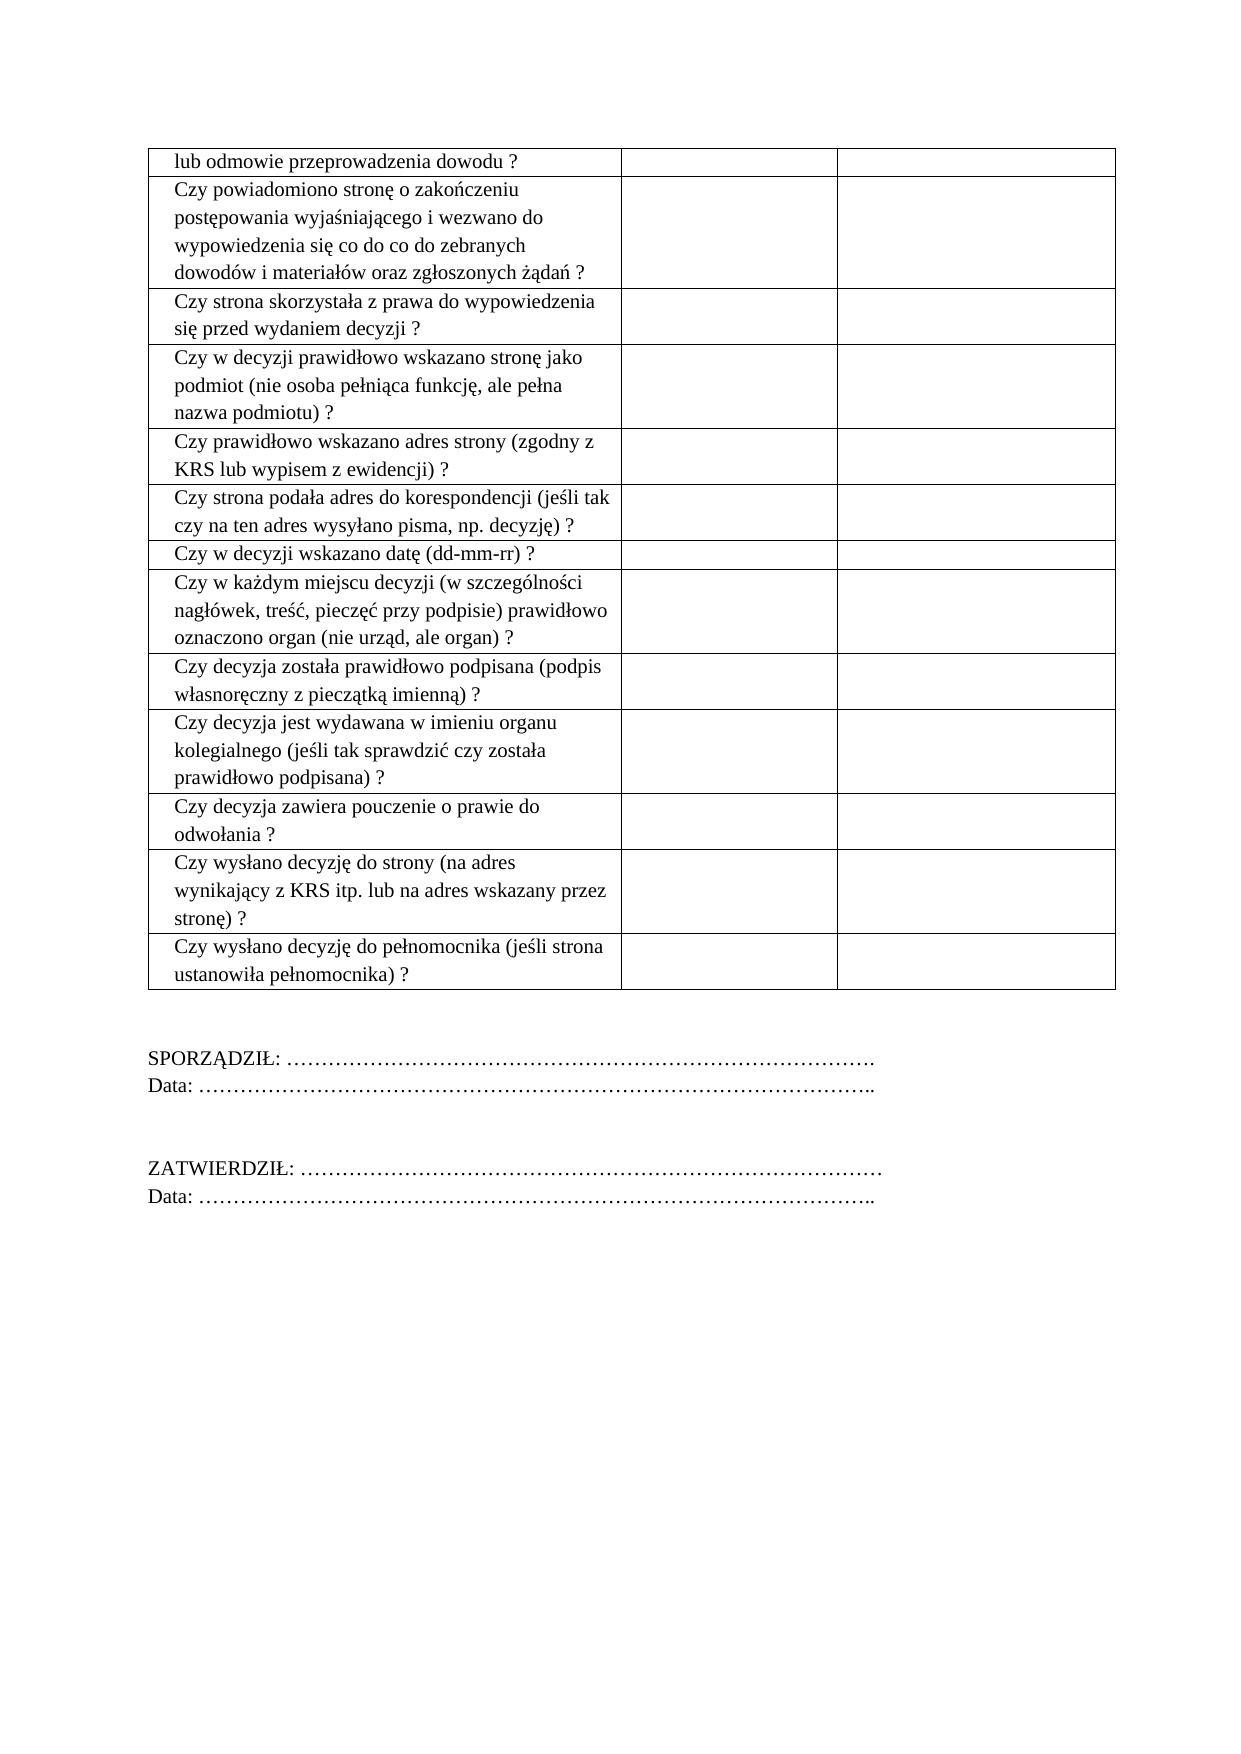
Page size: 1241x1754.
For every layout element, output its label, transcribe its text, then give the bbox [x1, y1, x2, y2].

table_cell Czy prawidłowo wskazano adres strony (zgodny z KRS lub wypisem z ewidencji) ? [149, 429, 621, 484]
table_cell [838, 850, 1115, 933]
table_cell [838, 570, 1115, 653]
table_cell [838, 710, 1115, 793]
table_cell Czy w decyzji prawidłowo wskazano stronę jako podmiot (nie osoba pełniąca funkcję, ale pełna nazwa podmiotu) ? [149, 345, 621, 428]
table_cell [622, 710, 837, 793]
table_cell Czy wysłano decyzję do pełnomocnika (jeśli strona ustanowiła pełnomocnika) ? [149, 934, 621, 989]
table_cell [622, 485, 837, 540]
table_cell [838, 541, 1115, 569]
text ZATWIERDZIŁ: ………………………………………………………………………… [148, 1156, 1093, 1180]
table_cell Czy powiadomiono stronę o zakończeniu postępowania wyjaśniającego i wezwano do wypowiedzenia się co do co do zebranych dowodów i materiałów oraz zgłoszonych żądań ? [149, 177, 621, 288]
table_cell [622, 654, 837, 709]
table_cell Czy strona podała adres do korespondencji (jeśli tak czy na ten adres wysyłano pisma, np. decyzję) ? [149, 485, 621, 540]
table_cell [622, 934, 837, 989]
table_cell [622, 177, 837, 288]
table_cell Czy wysłano decyzję do strony (na adres wynikający z KRS itp. lub na adres wskazany przez stronę) ? [149, 850, 621, 933]
table_cell [838, 345, 1115, 428]
table_cell [838, 934, 1115, 989]
table_cell [622, 850, 837, 933]
table_cell [838, 429, 1115, 484]
table_cell [838, 485, 1115, 540]
text Data: …………………………………………………………………………………….. [148, 1183, 1093, 1208]
table_cell [622, 429, 837, 484]
table_cell [622, 541, 837, 569]
table_cell Czy decyzja została prawidłowo podpisana (podpis własnoręczny z pieczątką imienną) ? [149, 654, 621, 709]
table_cell [622, 149, 837, 176]
table_cell [622, 345, 837, 428]
table_cell [622, 794, 837, 849]
table_cell Czy w każdym miejscu decyzji (w szczególności nagłówek, treść, pieczęć przy podpisie) prawidłowo oznaczono organ (nie urząd, ale organ) ? [149, 570, 621, 653]
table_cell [149, 149, 621, 176]
text SPORZĄDZIŁ: …………………………………………………………………………. [148, 1046, 1093, 1069]
table_cell [838, 289, 1115, 344]
table_cell [838, 177, 1115, 288]
table_cell [622, 570, 837, 653]
table_cell [838, 654, 1115, 709]
text Data: …………………………………………………………………………………….. [148, 1073, 1093, 1097]
table_cell [838, 149, 1115, 176]
table_cell Czy strona skorzystała z prawa do wypowiedzenia się przed wydaniem decyzji ? [149, 289, 621, 344]
table_cell Czy decyzja jest wydawana w imieniu organu kolegialnego (jeśli tak sprawdzić czy została prawidłowo podpisana) ? [149, 710, 621, 793]
table_cell [622, 289, 837, 344]
table_cell Czy decyzja zawiera pouczenie o prawie do odwołania ? [149, 794, 621, 849]
table_cell Czy w decyzji wskazano datę (dd-mm-rr) ? [149, 541, 621, 569]
table_cell [838, 794, 1115, 849]
